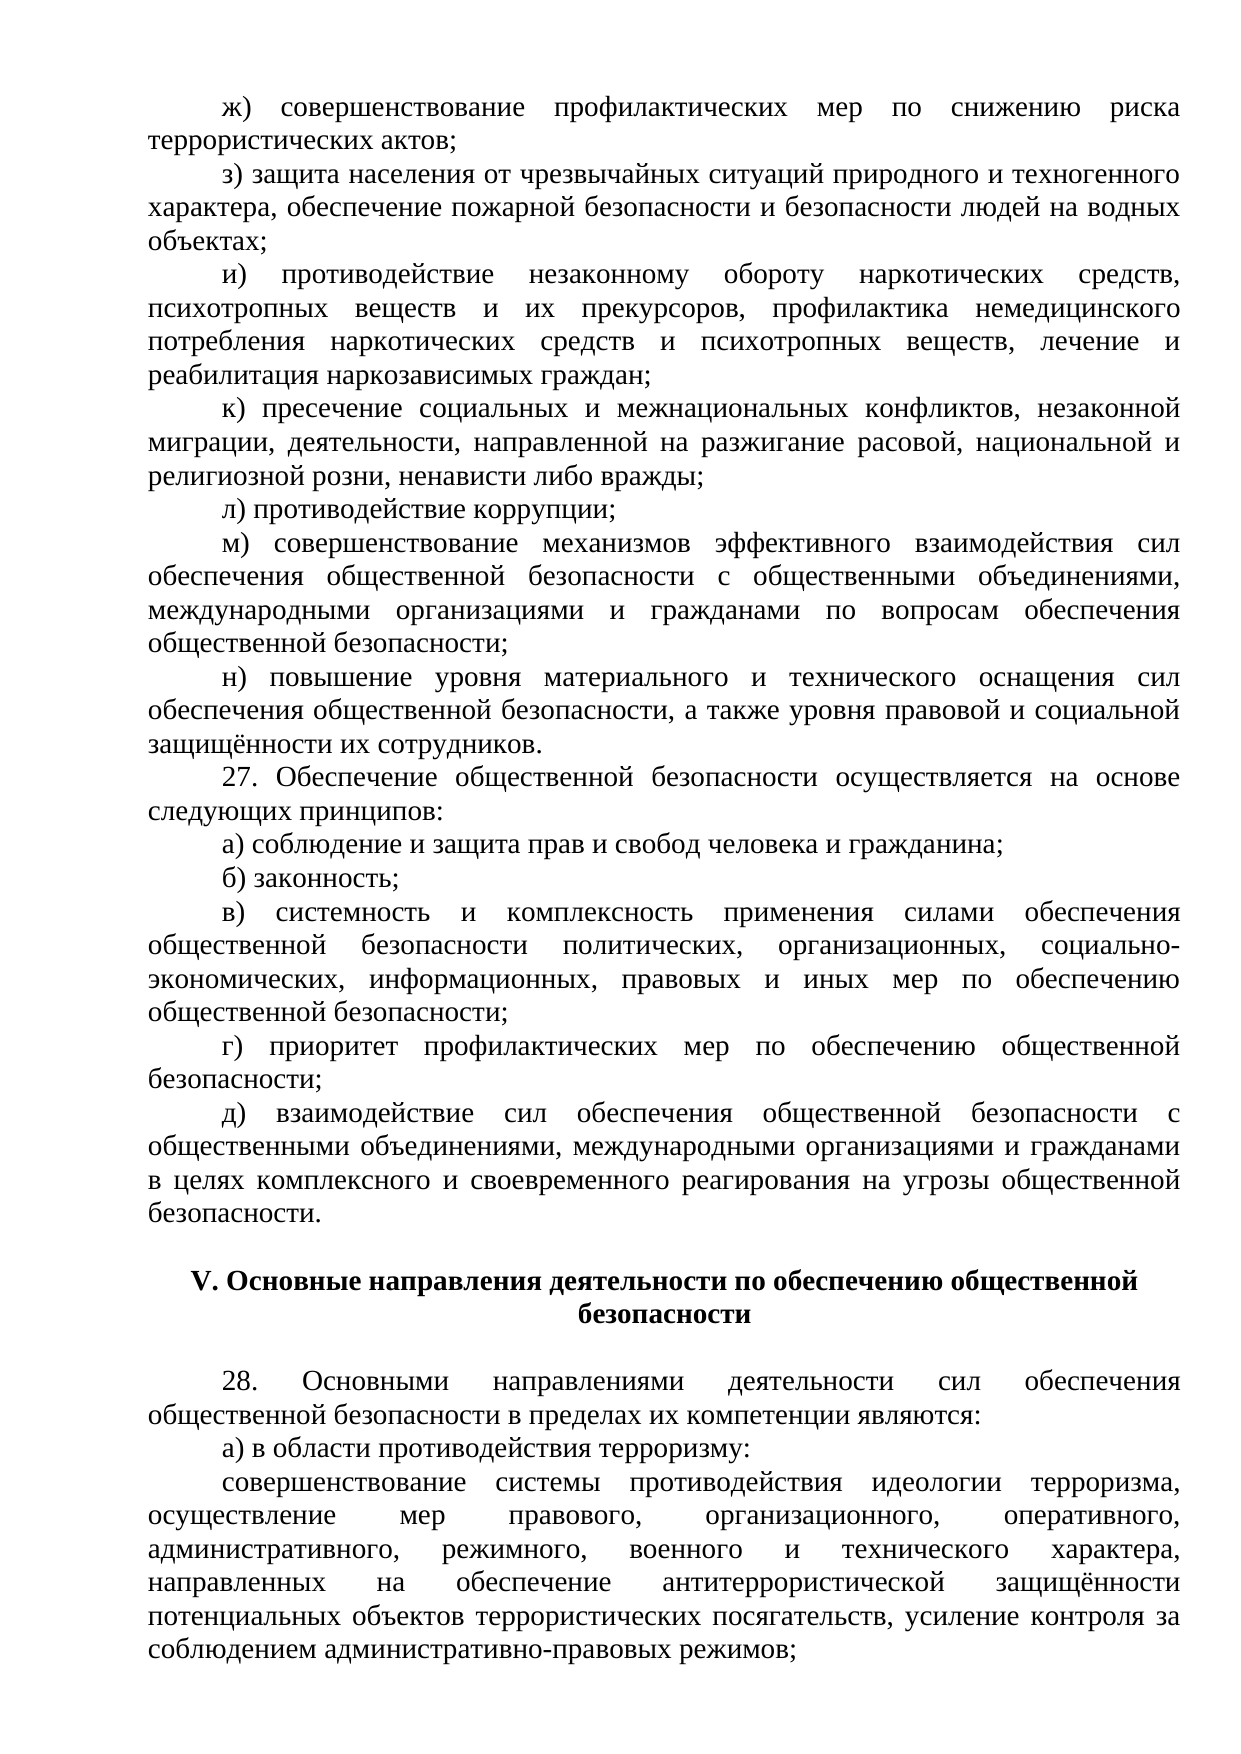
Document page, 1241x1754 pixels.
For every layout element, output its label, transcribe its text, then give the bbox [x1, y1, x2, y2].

text м) совершенствование механизмов эффективного взаимодействия сил обеспечения общественной безопасности с общественными объединениями, международными организациями и гражданами по вопросам обеспечения общественной безопасности; [148, 525, 1181, 659]
text б) законность; [148, 860, 1181, 894]
text и) противодействие незаконному обороту наркотических средств, психотропных веществ и их прекурсоров, профилактика немедицинского потребления наркотических средств и психотропных веществ, лечение и реабилитация наркозависимых граждан; [148, 256, 1181, 391]
text л) противодействие коррупции; [148, 491, 1181, 525]
text а) соблюдение и защита прав и свобод человека и гражданина; [148, 827, 1181, 860]
text 27. Обеспечение общественной безопасности осуществляется на основе следующих принципов: [148, 759, 1181, 827]
text совершенствование системы противодействия идеологии терроризма, осуществление мер правового, организационного, оперативного, административного, режимного, военного и технического характера, направленных на обеспечение антитеррористической защищённости потенциальных объектов террористических посягательств, усиление контроля за соблюдением административно-правовых режимов; [148, 1464, 1181, 1665]
text д) взаимодействие сил обеспечения общественной безопасности с общественными объединениями, международными организациями и гражданами в целях комплексного и своевременного реагирования на угрозы общественной безопасности. [148, 1095, 1181, 1229]
text 28. Основными направлениями деятельности сил обеспечения общественной безопасности в пределах их компетенции являются: [148, 1363, 1181, 1430]
text н) повышение уровня материального и технического оснащения сил обеспечения общественной безопасности, а также уровня правовой и социальной защищённости их сотрудников. [148, 659, 1181, 759]
text з) защита населения от чрезвычайных ситуаций природного и техногенного характера, обеспечение пожарной безопасности и безопасности людей на водных объектах; [148, 156, 1181, 256]
text к) пресечение социальных и межнациональных конфликтов, незаконной миграции, деятельности, направленной на разжигание расовой, национальной и религиозной розни, ненависти либо вражды; [148, 391, 1181, 491]
text а) в области противодействия терроризму: [148, 1430, 1181, 1464]
text ж) совершенствование профилактических мер по снижению риска террористических актов; [148, 89, 1181, 156]
text V. Основные направления деятельности по обеспечению общественной безопасности [148, 1263, 1181, 1330]
text в) системность и комплексность применения силами обеспечения общественной безопасности политических, организационных, социально-экономических, информационных, правовых и иных мер по обеспечению общественной безопасности; [148, 894, 1181, 1028]
text г) приоритет профилактических мер по обеспечению общественной безопасности; [148, 1028, 1181, 1095]
